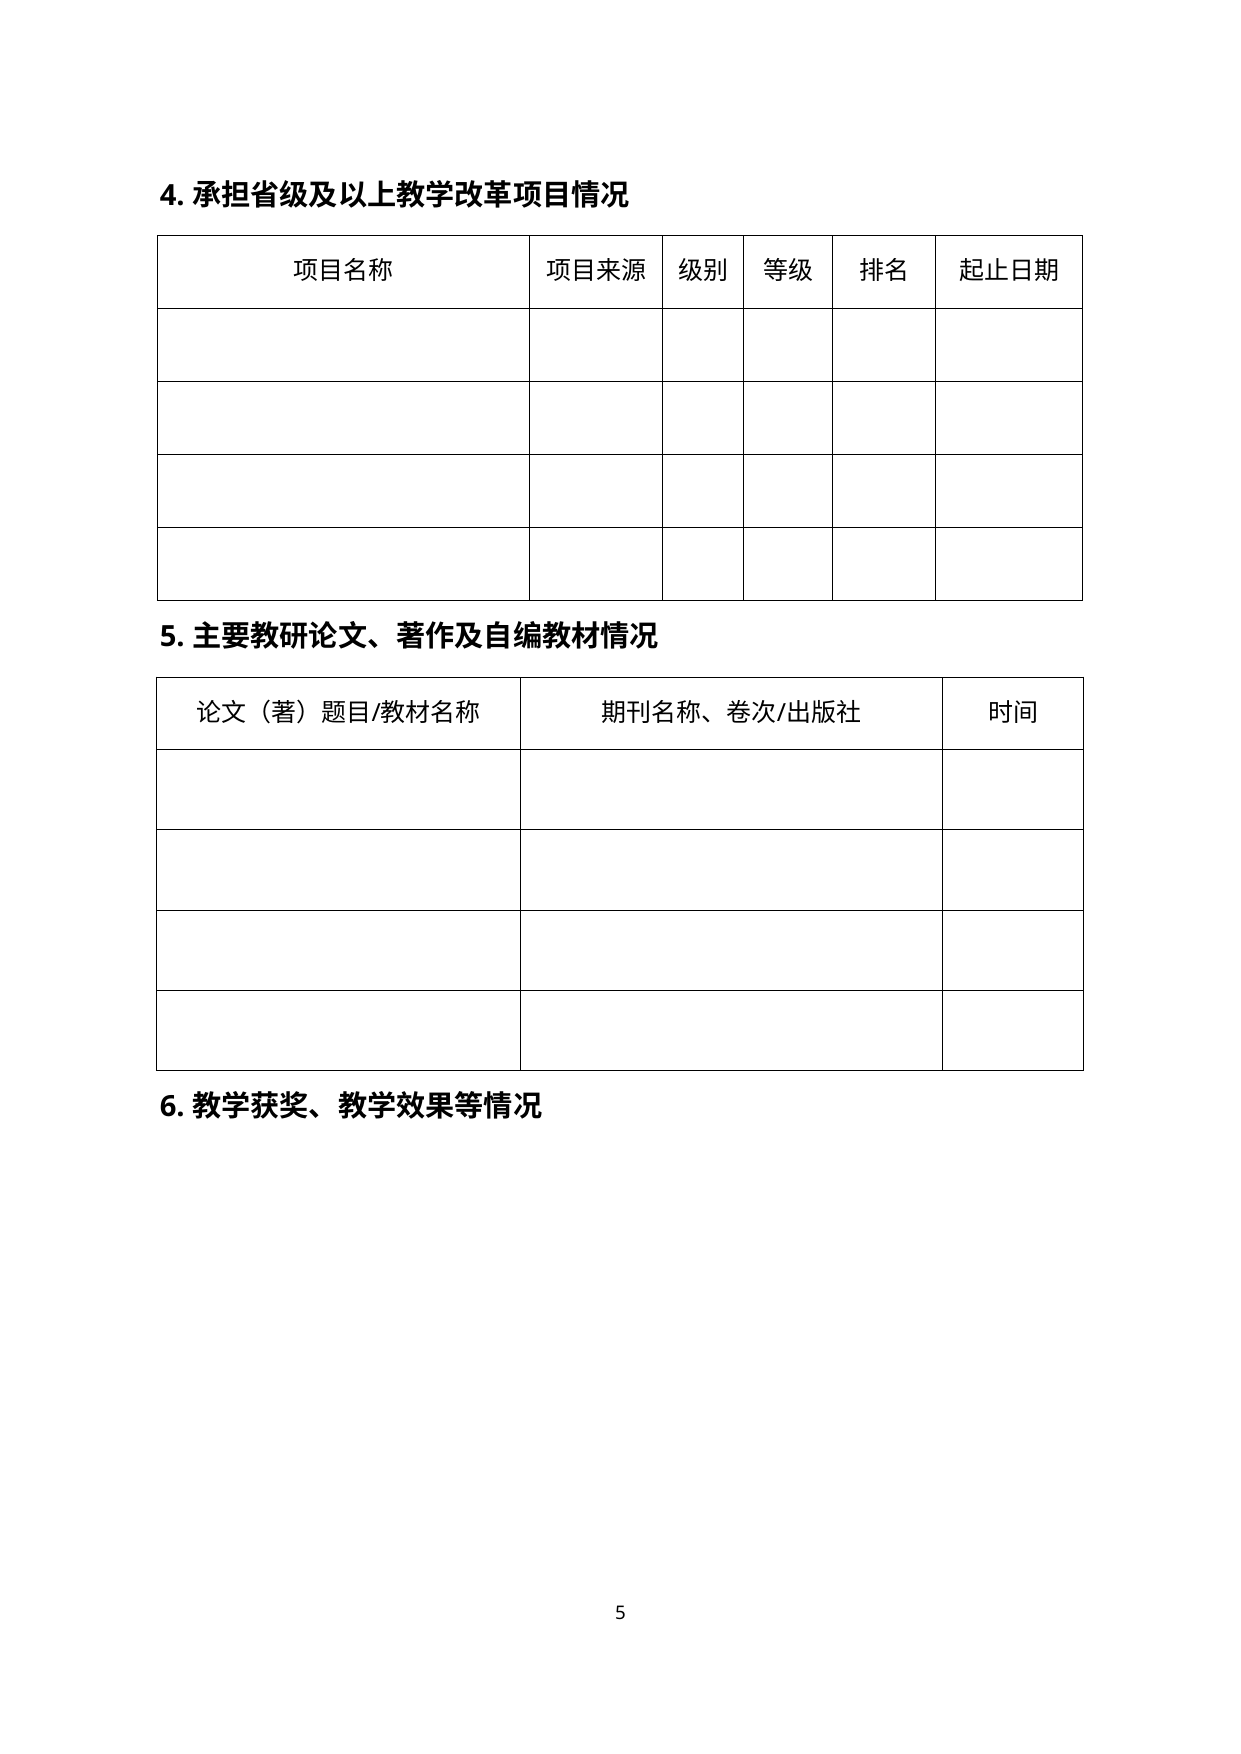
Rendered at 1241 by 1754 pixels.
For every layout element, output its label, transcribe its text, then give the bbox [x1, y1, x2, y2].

table_header 论文（著）题目/教材名称 [157, 678, 520, 749]
table_cell [663, 309, 743, 381]
table_cell [521, 911, 942, 990]
table_cell [943, 830, 1083, 909]
text 6. 教学获奖、教学效果等情况 [159, 1071, 1081, 1136]
table_cell [157, 750, 520, 829]
table_cell [833, 309, 935, 381]
table_cell [833, 455, 935, 527]
table_cell [158, 455, 529, 527]
table_cell [530, 382, 662, 454]
table_header 级别 [663, 236, 743, 308]
table_cell [744, 309, 832, 381]
text 4. 承担省级及以上教学改革项目情况 [159, 160, 1081, 225]
table_header 项目来源 [530, 236, 662, 308]
table_cell [158, 528, 529, 600]
text 5. 主要教研论文、著作及自编教材情况 [159, 601, 1081, 666]
table_cell [936, 309, 1082, 381]
table_cell [521, 750, 942, 829]
table_cell [943, 911, 1083, 990]
table_cell [744, 528, 832, 600]
table_cell [833, 382, 935, 454]
table_cell [663, 528, 743, 600]
table_cell [744, 382, 832, 454]
table_cell [521, 830, 942, 909]
table_header 期刊名称、卷次/出版社 [521, 678, 942, 749]
table_cell [530, 309, 662, 381]
table_cell [744, 455, 832, 527]
table_header 起止日期 [936, 236, 1082, 308]
table_cell [521, 991, 942, 1070]
table_cell [943, 991, 1083, 1070]
table_cell [158, 309, 529, 381]
table_cell [663, 382, 743, 454]
table_cell [530, 455, 662, 527]
table_header 排名 [833, 236, 935, 308]
table_cell [157, 991, 520, 1070]
table_header 等级 [744, 236, 832, 308]
table_cell [936, 455, 1082, 527]
table_cell [157, 911, 520, 990]
table_cell [936, 382, 1082, 454]
table_cell [943, 750, 1083, 829]
table_cell [936, 528, 1082, 600]
table_cell [663, 455, 743, 527]
table_header 时间 [943, 678, 1083, 749]
table_header 项目名称 [158, 236, 529, 308]
table_cell [158, 382, 529, 454]
table_cell [833, 528, 935, 600]
table_cell [530, 528, 662, 600]
table_cell [157, 830, 520, 909]
